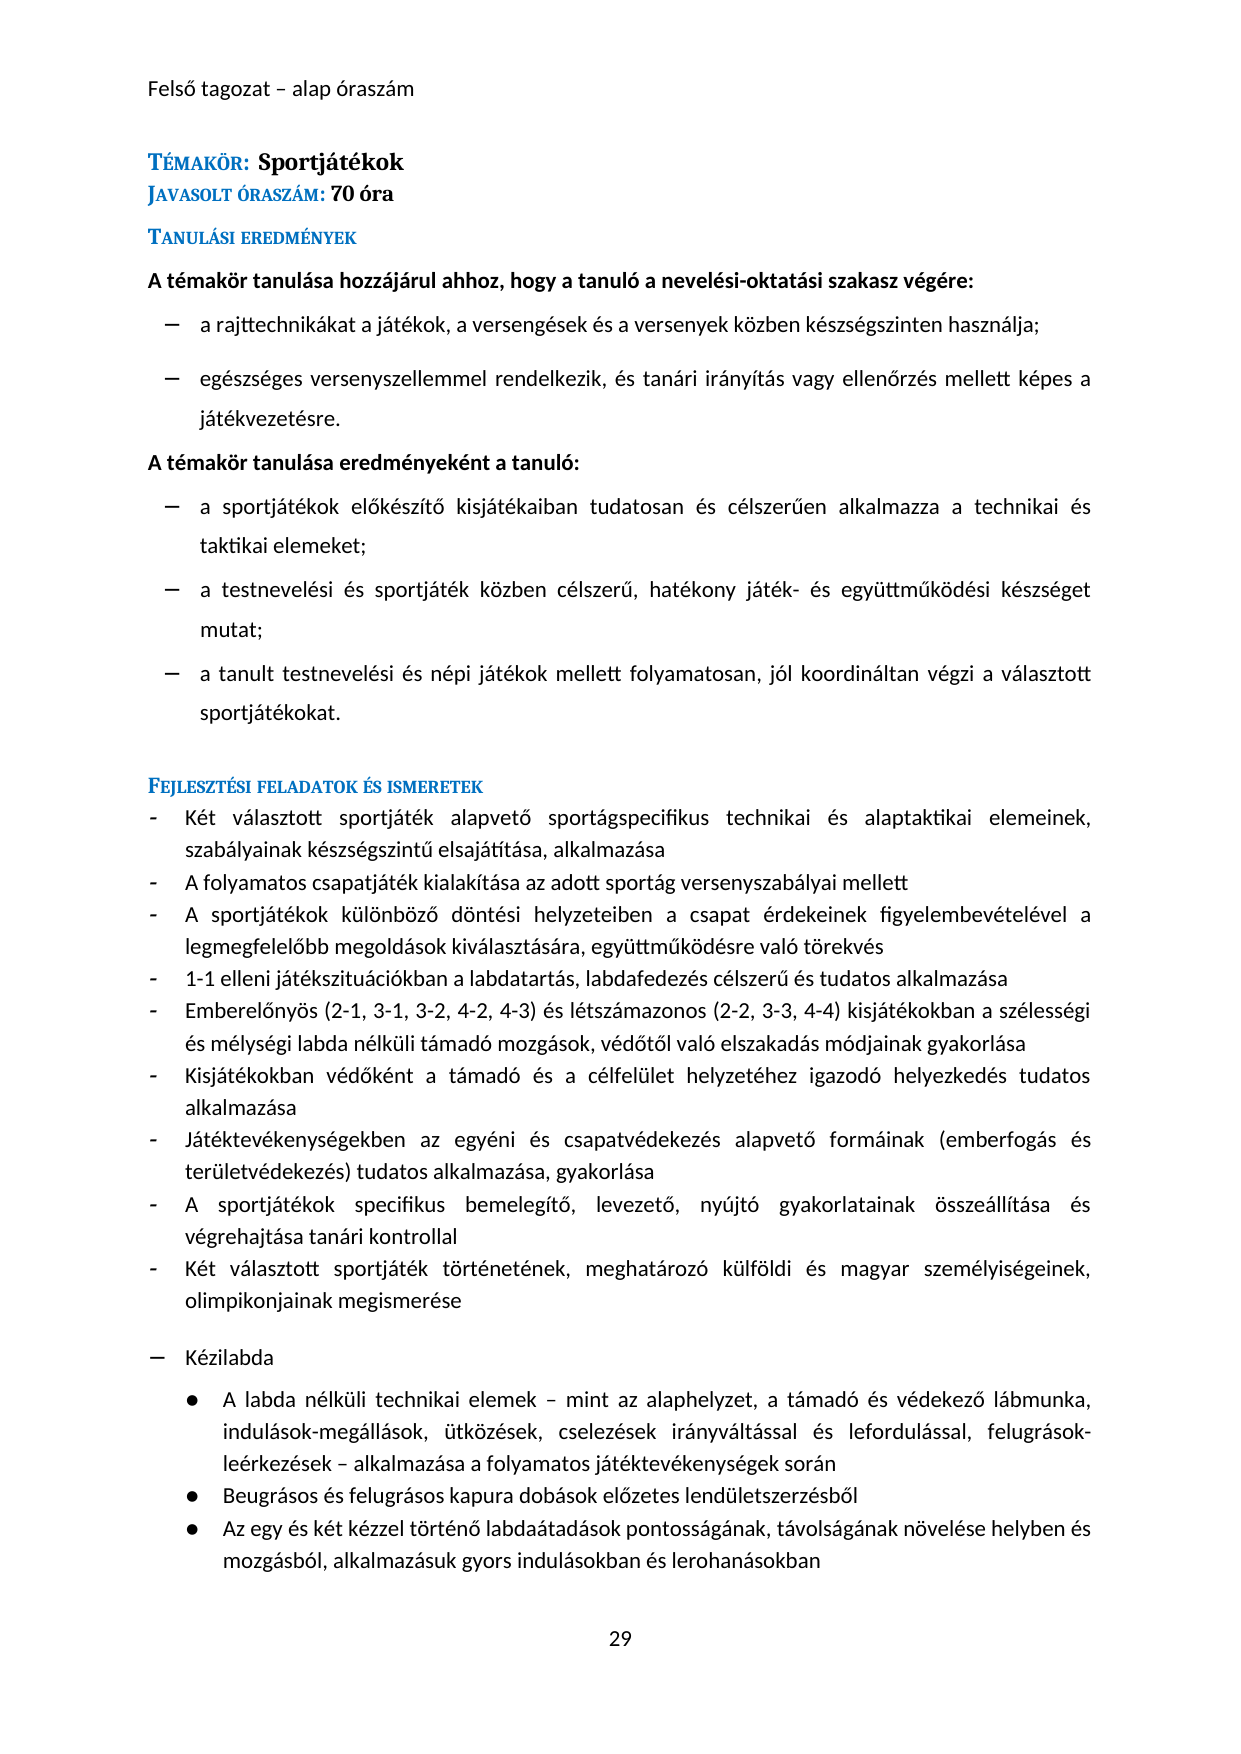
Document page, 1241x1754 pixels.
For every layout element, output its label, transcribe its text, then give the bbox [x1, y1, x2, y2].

list Beugrásos és felugrásos kapura dobások előzetes lendületszerzésből [185, 1481, 1093, 1509]
list Az egy és két kézzel történő labdaátadások pontosságának, távolságának növelése helyben és mozgásból, alkalmazásuk gyors indulásokban és lerohanásokban [185, 1514, 1093, 1574]
list a testnevelési és sportjáték közben célszerű, hatékony játék- és együttműködési készséget mutat; [162, 564, 1093, 643]
text Javasolt óraszám: 70 óra [148, 181, 1093, 207]
list Emberelőnyös (2-1, 3-1, 3-2, 4-2, 4-3) és létszámazonos (2-2, 3-3, 4-4) kisjátékokban a szélességi és mélységi labda nélküli támadó mozgások, védőtől való elszakadás módjainak gyakorlása [148, 997, 1093, 1057]
list egészséges versenyszellemmel rendelkezik, és tanári irányítás vagy ellenőrzés mellett képes a játékvezetésre. [162, 352, 1093, 432]
list A sportjátékok különböző döntési helyzeteiben a csapat érdekeinek figyelembevételével a legmegfelelőbb megoldások kiválasztására, együttműködésre való törekvés [148, 900, 1093, 960]
list A labda nélküli technikai elemek – mint az alaphelyzet, a támadó és védekező lábmunka, indulások-megállások, ütközések, cselezések irányváltással és lefordulással, felugrások-leérkezések – alkalmazása a folyamatos játéktevékenységek során [185, 1385, 1093, 1477]
text A témakör tanulása eredményeként a tanuló: [148, 448, 1093, 476]
list A folyamatos csapatjáték kialakítása az adott sportág versenyszabályai mellett [148, 868, 1093, 896]
list Kézilabda [148, 1331, 1093, 1378]
list Kisjátékokban védőként a támadó és a célfelület helyzetéhez igazodó helyezkedés tudatos alkalmazása [148, 1061, 1093, 1121]
list a sportjátékok előkészítő kisjátékaiban tudatosan és célszerűen alkalmazza a technikai és taktikai elemeket; [162, 481, 1093, 560]
list 1-1 elleni játékszituációkban a labdatartás, labdafedezés célszerű és tudatos alkalmazása [148, 964, 1093, 992]
list A sportjátékok specifikus bemelegítő, levezető, nyújtó gyakorlatainak összeállítása és végrehajtása tanári kontrollal [148, 1190, 1093, 1250]
list Két választott sportjáték alapvető sportágspecifikus technikai és alaptaktikai elemeinek, szabályainak készségszintű elsajátítása, alkalmazása [148, 803, 1093, 864]
list Két választott sportjáték történetének, meghatározó külföldi és magyar személyiségeinek, olimpikonjainak megismerése [148, 1254, 1093, 1314]
list Játéktevékenységekben az egyéni és csapatvédekezés alapvető formáinak (emberfogás és területvédekezés) tudatos alkalmazása, gyakorlása [148, 1125, 1093, 1186]
text Témakör: Sportjátékok [148, 148, 1093, 176]
text A témakör tanulása hozzájárul ahhoz, hogy a tanuló a nevelési-oktatási szakasz végére: [148, 266, 1093, 294]
list a tanult testnevelési és népi játékok mellett folyamatosan, jól koordináltan végzi a választott sportjátékokat. [162, 647, 1093, 726]
list a rajttechnikákat a játékok, a versengések és a versenyek közben készségszinten használja; [162, 298, 1093, 346]
text Fejlesztési feladatok és ismeretek [148, 773, 1093, 799]
text Tanulási eredmények [148, 224, 1093, 250]
